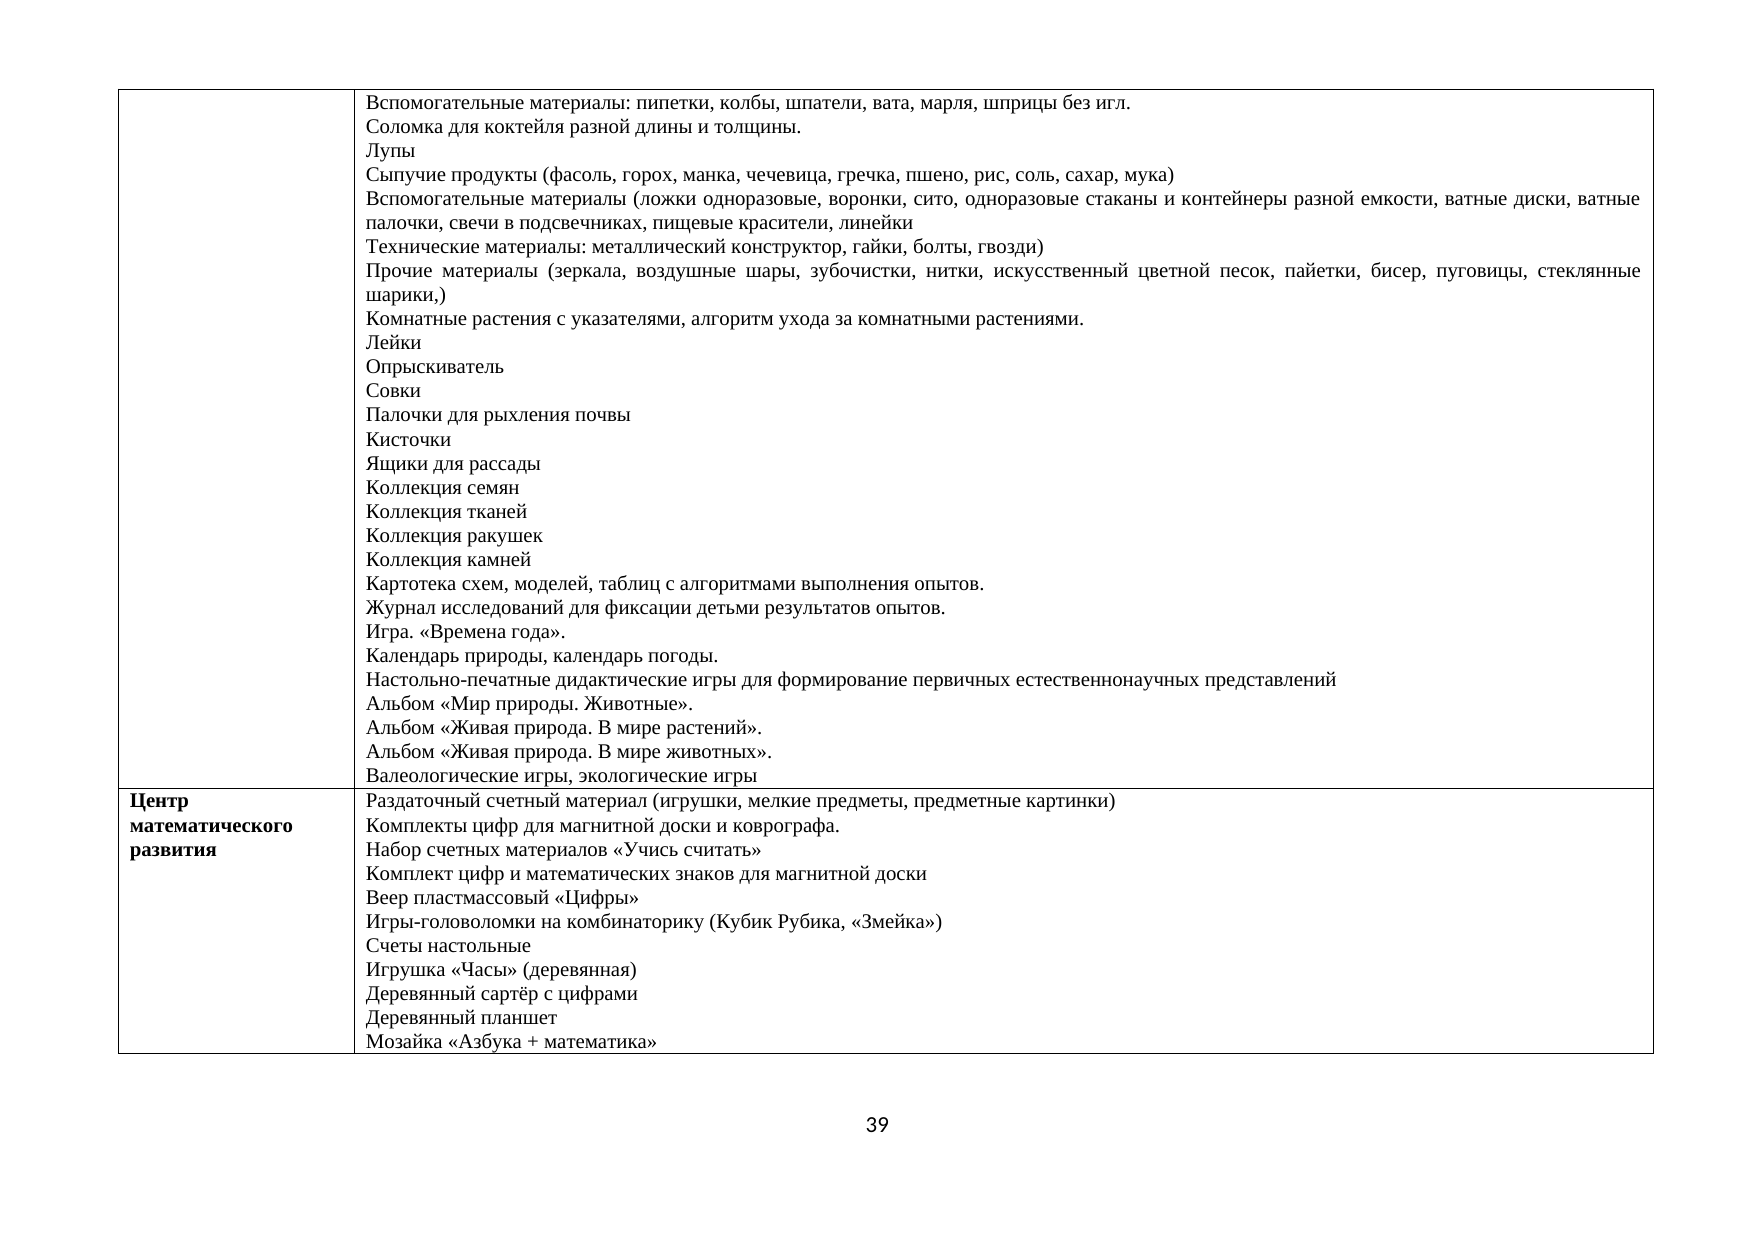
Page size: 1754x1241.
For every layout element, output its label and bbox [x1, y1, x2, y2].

table_cell [355, 90, 1653, 787]
table_cell [119, 789, 354, 1053]
table_cell [355, 789, 1653, 1053]
table_cell [119, 90, 354, 787]
